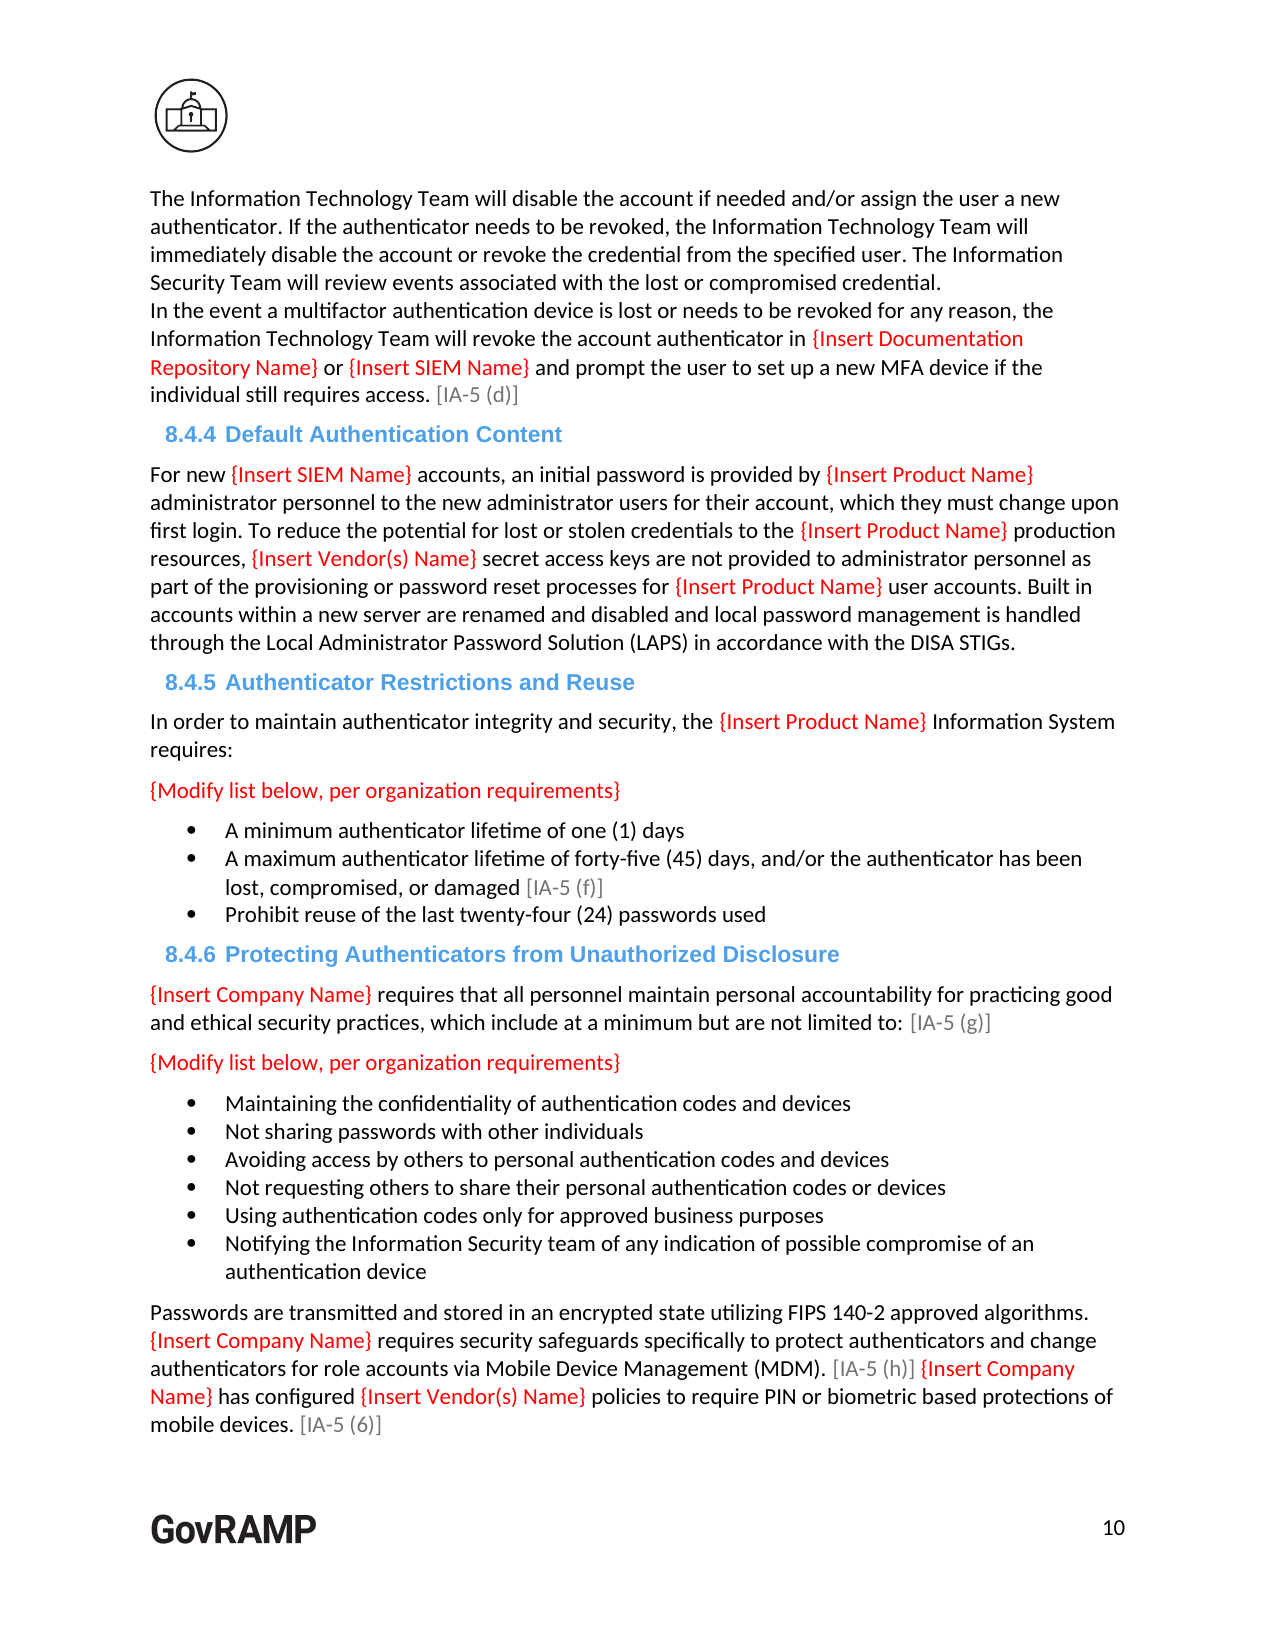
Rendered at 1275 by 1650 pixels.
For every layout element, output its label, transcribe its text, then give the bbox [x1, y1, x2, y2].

subtitle Authenticator Restrictions and Reuse [165, 669, 1125, 695]
list A minimum authenticator lifetime of one (1) days [187, 817, 1125, 844]
list Not requesting others to share their personal authentication codes or devices [187, 1173, 1125, 1201]
list Notifying the Information Security team of any indication of possible compromise of an authentication device [187, 1229, 1125, 1285]
text {Modify list below, per organization requirements} [150, 1048, 1125, 1077]
text {Insert Company Name} requires that all personnel maintain personal accountability for practicing good and ethical security practices, which include at a minimum but are not limited to: [IA-5 (g)] [150, 980, 1125, 1036]
text Passwords are transmitted and stored in an encrypted state utilizing FIPS 140-2 approved algorithms. [150, 1298, 1125, 1326]
text In the event a multifactor authentication device is lost or needs to be revoked for any reason, the Information Technology Team will revoke the account authenticator in {Insert Documentation Repository Name} or {Insert SIEM Name} and prompt the user to set up a new MFA device if the individual still requires access. [IA-5 (d)] [150, 297, 1125, 409]
text {Modify list below, per organization requirements} [150, 776, 1125, 804]
picture [150, 1512, 318, 1546]
list Maintaining the confidentiality of authentication codes and devices [187, 1089, 1125, 1117]
picture [150, 75, 232, 157]
list Not sharing passwords with other individuals [187, 1117, 1125, 1145]
subtitle Protecting Authenticators from Unauthorized Disclosure [165, 941, 1125, 967]
list Prohibit reuse of the last twenty-four (24) passwords used [187, 901, 1125, 929]
list Using authentication codes only for approved business purposes [187, 1201, 1125, 1229]
list Avoiding access by others to personal authentication codes and devices [187, 1145, 1125, 1173]
text {Insert Company Name} requires security safeguards specifically to protect authenticators and change authenticators for role accounts via Mobile Device Management (MDM). [IA-5 (h)] {Insert Company Name} has configured {Insert Vendor(s) Name} policies to require PIN or biometric based protections of mobile devices. [IA-5 (6)] [150, 1326, 1125, 1438]
text For new {Insert SIEM Name} accounts, an initial password is provided by {Insert Product Name} administrator personnel to the new administrator users for their account, which they must change upon first login. To reduce the potential for lost or stolen credentials to the {Insert Product Name} production resources, {Insert Vendor(s) Name} secret access keys are not provided to administrator personnel as part of the provisioning or password reset processes for {Insert Product Name} user accounts. Built in accounts within a new server are renamed and disabled and local password management is handled through the Local Administrator Password Solution (LAPS) in accordance with the DISA STIGs. [150, 460, 1125, 656]
subtitle Default Authentication Content [165, 421, 1125, 447]
text In order to maintain authenticator integrity and security, the {Insert Product Name} Information System requires: [150, 707, 1125, 763]
list A maximum authenticator lifetime of forty-five (45) days, and/or the authenticator has been lost, compromised, or damaged [IA-5 (f)] [187, 844, 1125, 901]
text The Information Technology Team will disable the account if needed and/or assign the user a new authenticator. If the authenticator needs to be revoked, the Information Technology Team will immediately disable the account or revoke the credential from the specified user. The Information Security Team will review events associated with the lost or compromised credential. [150, 184, 1125, 297]
